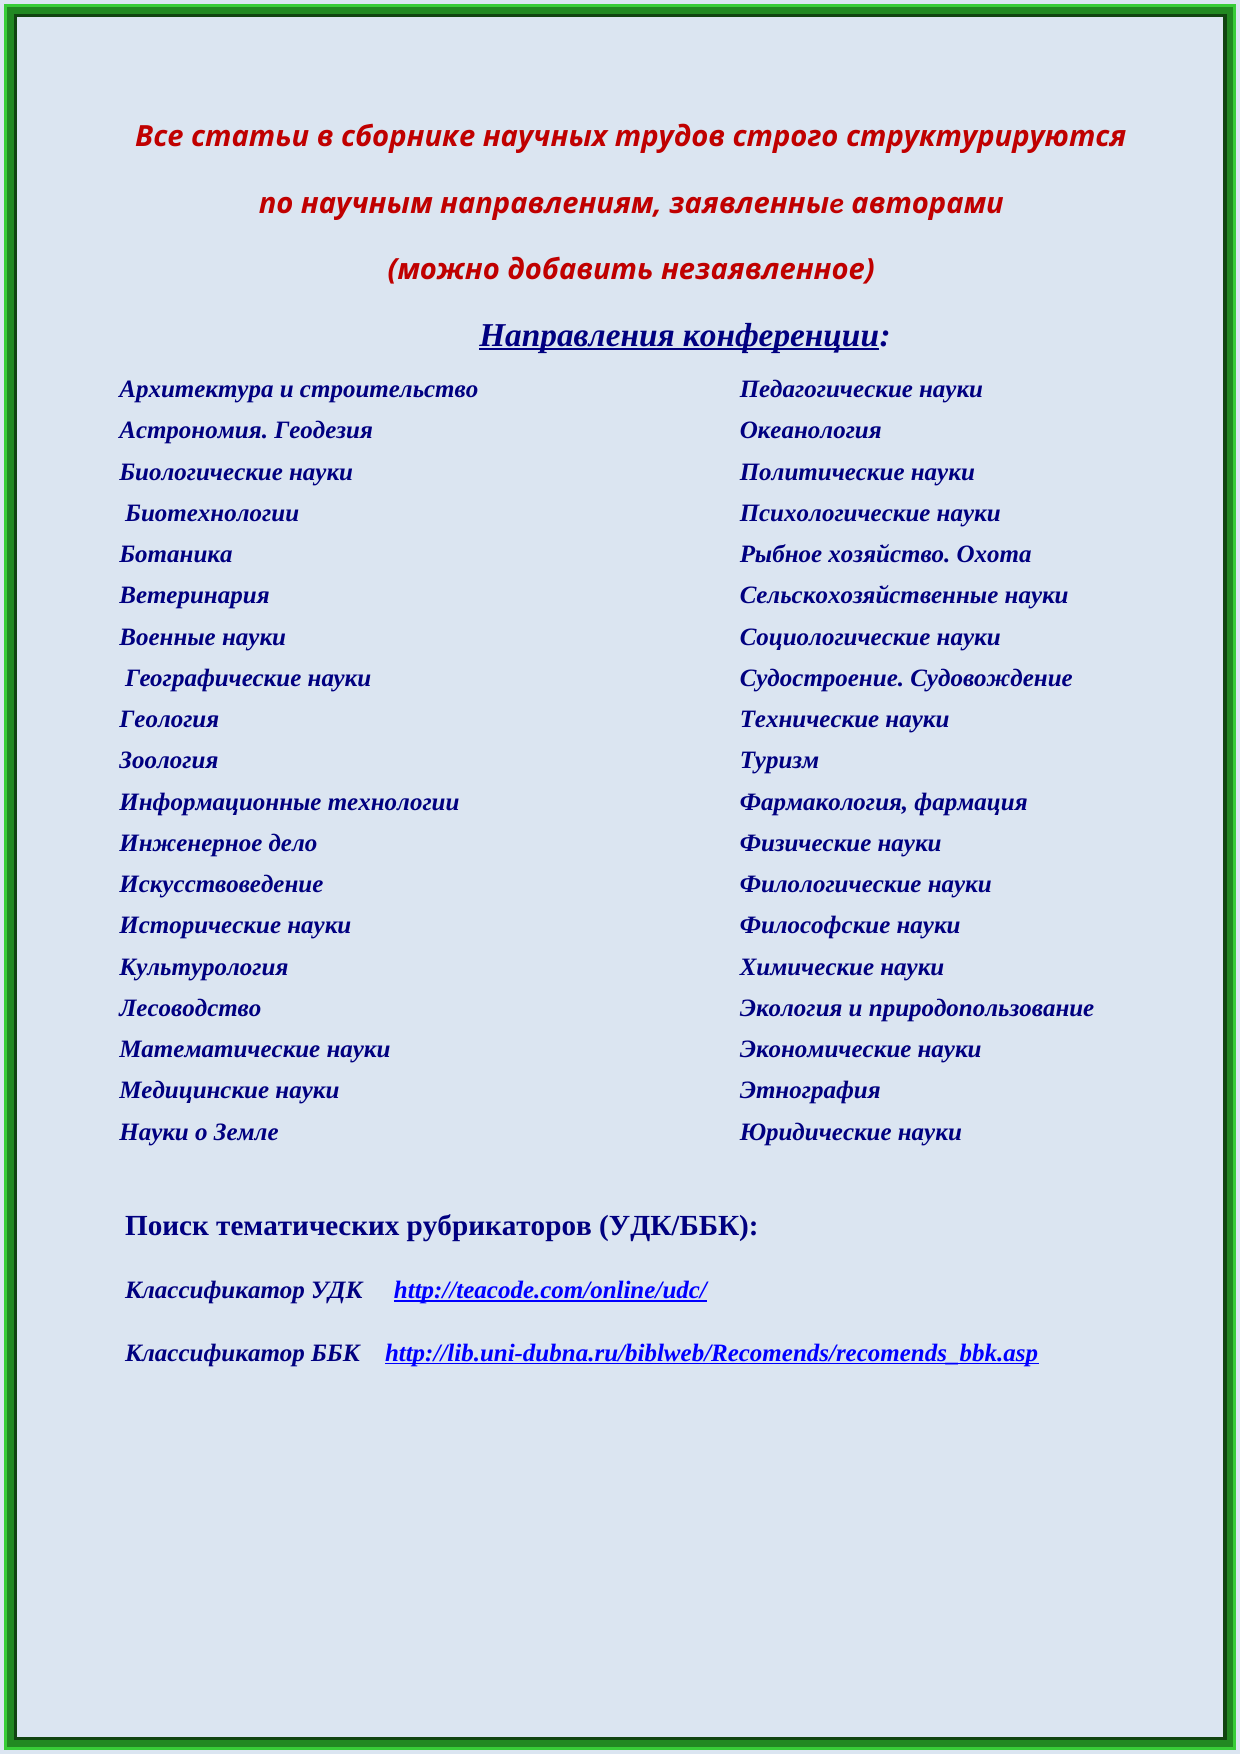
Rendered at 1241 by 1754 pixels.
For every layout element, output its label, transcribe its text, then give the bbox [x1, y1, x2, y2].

table_cell Географические науки [114, 663, 614, 704]
text Направления конференции: [479, 315, 1137, 353]
text по научным направлениям, заявленныe авторами [125, 182, 1137, 222]
table_cell Биотехнологии [114, 498, 614, 539]
table_cell Науки о Земле [114, 1117, 614, 1158]
table_cell Юридические науки [615, 1117, 1140, 1158]
table_cell Филологические науки [615, 869, 1140, 910]
text Классификатор ББК http://lib.uni-dubna.ru/biblweb/Recomends/recomends_bbk.asp [125, 1338, 1125, 1366]
table_cell Зоология [114, 745, 614, 787]
table_cell Астрономия. Геодезия [114, 415, 614, 457]
table_cell Технические науки [615, 704, 1140, 745]
table_cell Судостроение. Судовождение [615, 663, 1140, 704]
table_cell Психологические науки [615, 498, 1140, 539]
table_cell Геология [114, 704, 614, 745]
text (можно добавить незаявленное) [125, 248, 1137, 288]
table_cell Искусствоведение [114, 869, 614, 910]
table_cell Математические науки [114, 1034, 614, 1075]
table_cell Ветеринария [114, 580, 614, 622]
table_cell Культурология [114, 952, 614, 993]
table_header Архитектура и строительство [114, 374, 614, 415]
table_cell Ботаника [114, 539, 614, 580]
table_cell Философские науки [615, 910, 1140, 952]
table_cell Исторические науки [114, 910, 614, 952]
table_cell Экономические науки [615, 1034, 1140, 1075]
table_cell Медицинские науки [114, 1075, 614, 1117]
table_cell Химические науки [615, 952, 1140, 993]
text Поиск тематических рубрикаторов (УДК/ББК): [125, 1208, 1137, 1242]
text Все статьи в сборнике научных трудов строго структурируются [125, 116, 1137, 155]
table_cell Рыбное хозяйство. Охота [615, 539, 1140, 580]
table_cell Социологические науки [615, 622, 1140, 663]
text Классификатор УДК http://teacode.com/online/udc/ [125, 1275, 1125, 1304]
table_cell Биологические науки [114, 457, 614, 498]
table_cell Фармакология, фармация [615, 787, 1140, 828]
table_cell Экология и природопользование [615, 993, 1140, 1034]
table_cell Информационные технологии [114, 787, 614, 828]
table_cell Туризм [615, 745, 1140, 787]
table_cell Этнография [615, 1075, 1140, 1117]
table_cell Физические науки [615, 828, 1140, 869]
table_cell Океанология [615, 415, 1140, 457]
table_header Педагогические науки [615, 374, 1140, 415]
table_cell Лесоводство [114, 993, 614, 1034]
table_cell Военные науки [114, 622, 614, 663]
table_cell Политические науки [615, 457, 1140, 498]
table_cell Инженерное дело [114, 828, 614, 869]
table_cell Сельскохозяйственные науки [615, 580, 1140, 622]
